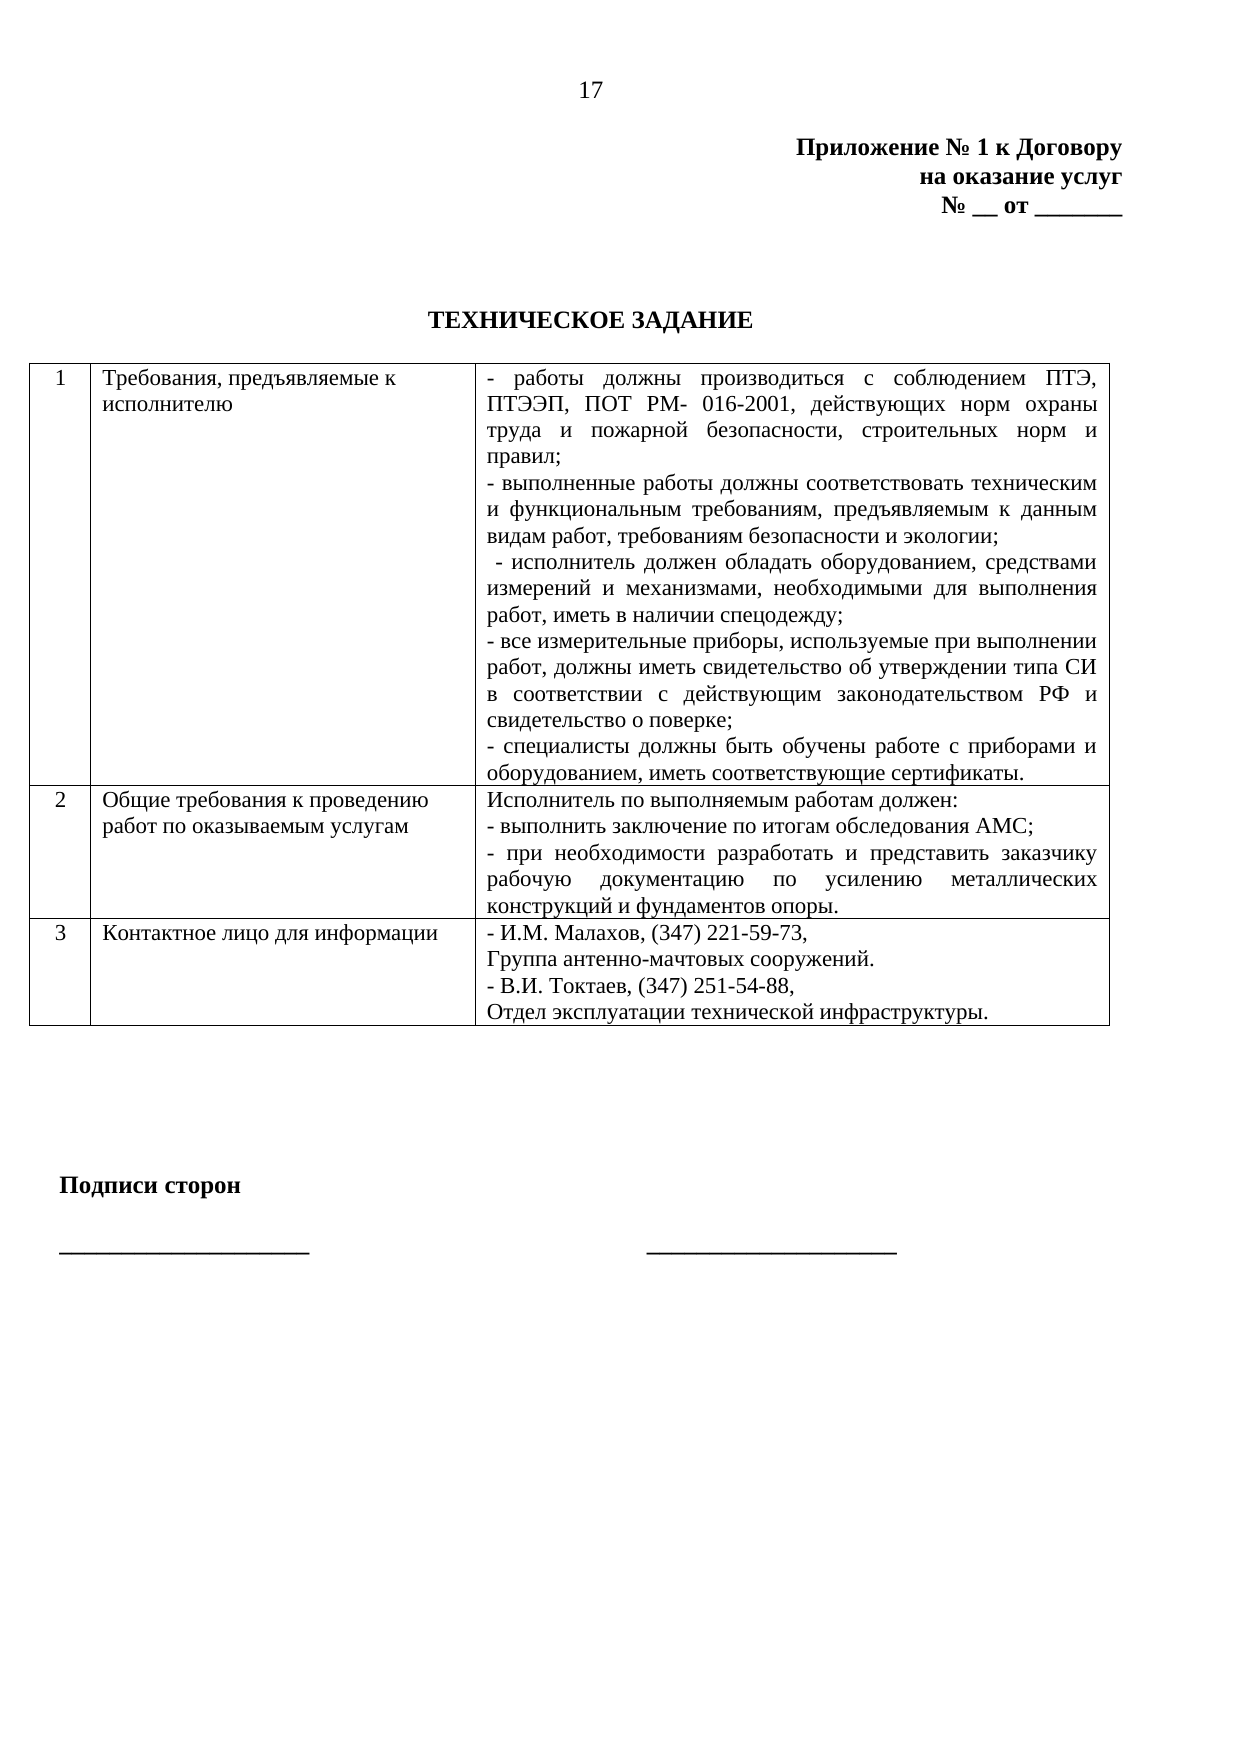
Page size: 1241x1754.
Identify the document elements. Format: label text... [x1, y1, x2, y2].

text ТЕХНИЧЕСКОЕ ЗАДАНИЕ [59, 305, 1122, 334]
table_cell Исполнитель по выполняемым работам должен: - выполнить заключение по итогам обследования АМС; - при необходимости разработать и представить заказчику рабочую документацию по усилению металлических конструкций и фундаментов опоры. [476, 786, 1109, 918]
text Подписи сторон [59, 1171, 1122, 1199]
text Приложение № 1 к Договору [59, 132, 1122, 161]
table_header - работы должны производиться с соблюдением ПТЭ, ПТЭЭП, ПОТ РМ- 016-2001, действующих норм охраны труда и пожарной безопасности, строительных норм и правил; - выполненные работы должны соответствовать техническим и функциональным требованиям, предъявляемым к данным видам работ, требованиям безопасности и экологии; - исполнитель должен обладать оборудованием, средствами измерений и механизмами, необходимыми для выполнения работ, иметь в наличии спецодежду; - все измерительные приборы, используемые при выполнении работ, должны иметь свидетельство об утверждении типа СИ в соответствии с действующим законодательством РФ и свидетельство о поверке; - специалисты должны быть обучены работе с приборами и оборудованием, иметь соответствующие сертификаты. [476, 364, 1109, 785]
table_header 1 [30, 364, 90, 785]
table_cell Общие требования к проведению работ по оказываемым услугам [91, 786, 475, 918]
table_cell 3 [30, 919, 90, 1024]
table_cell - И.М. Малахов, (347) 221-59-73, Группа антенно-мачтовых сооружений. - В.И. Токтаев, (347) 251-54-88, Отдел эксплуатации технической инфраструктуры. [476, 919, 1109, 1024]
table_header Требования, предъявляемые к исполнителю [91, 364, 475, 785]
text на оказание услуг [59, 161, 1122, 190]
text ____________________ ____________________ [59, 1228, 1122, 1257]
table_cell 2 [30, 786, 90, 918]
text № __ от _______ [59, 190, 1122, 219]
table_cell Контактное лицо для информации [91, 919, 475, 1024]
